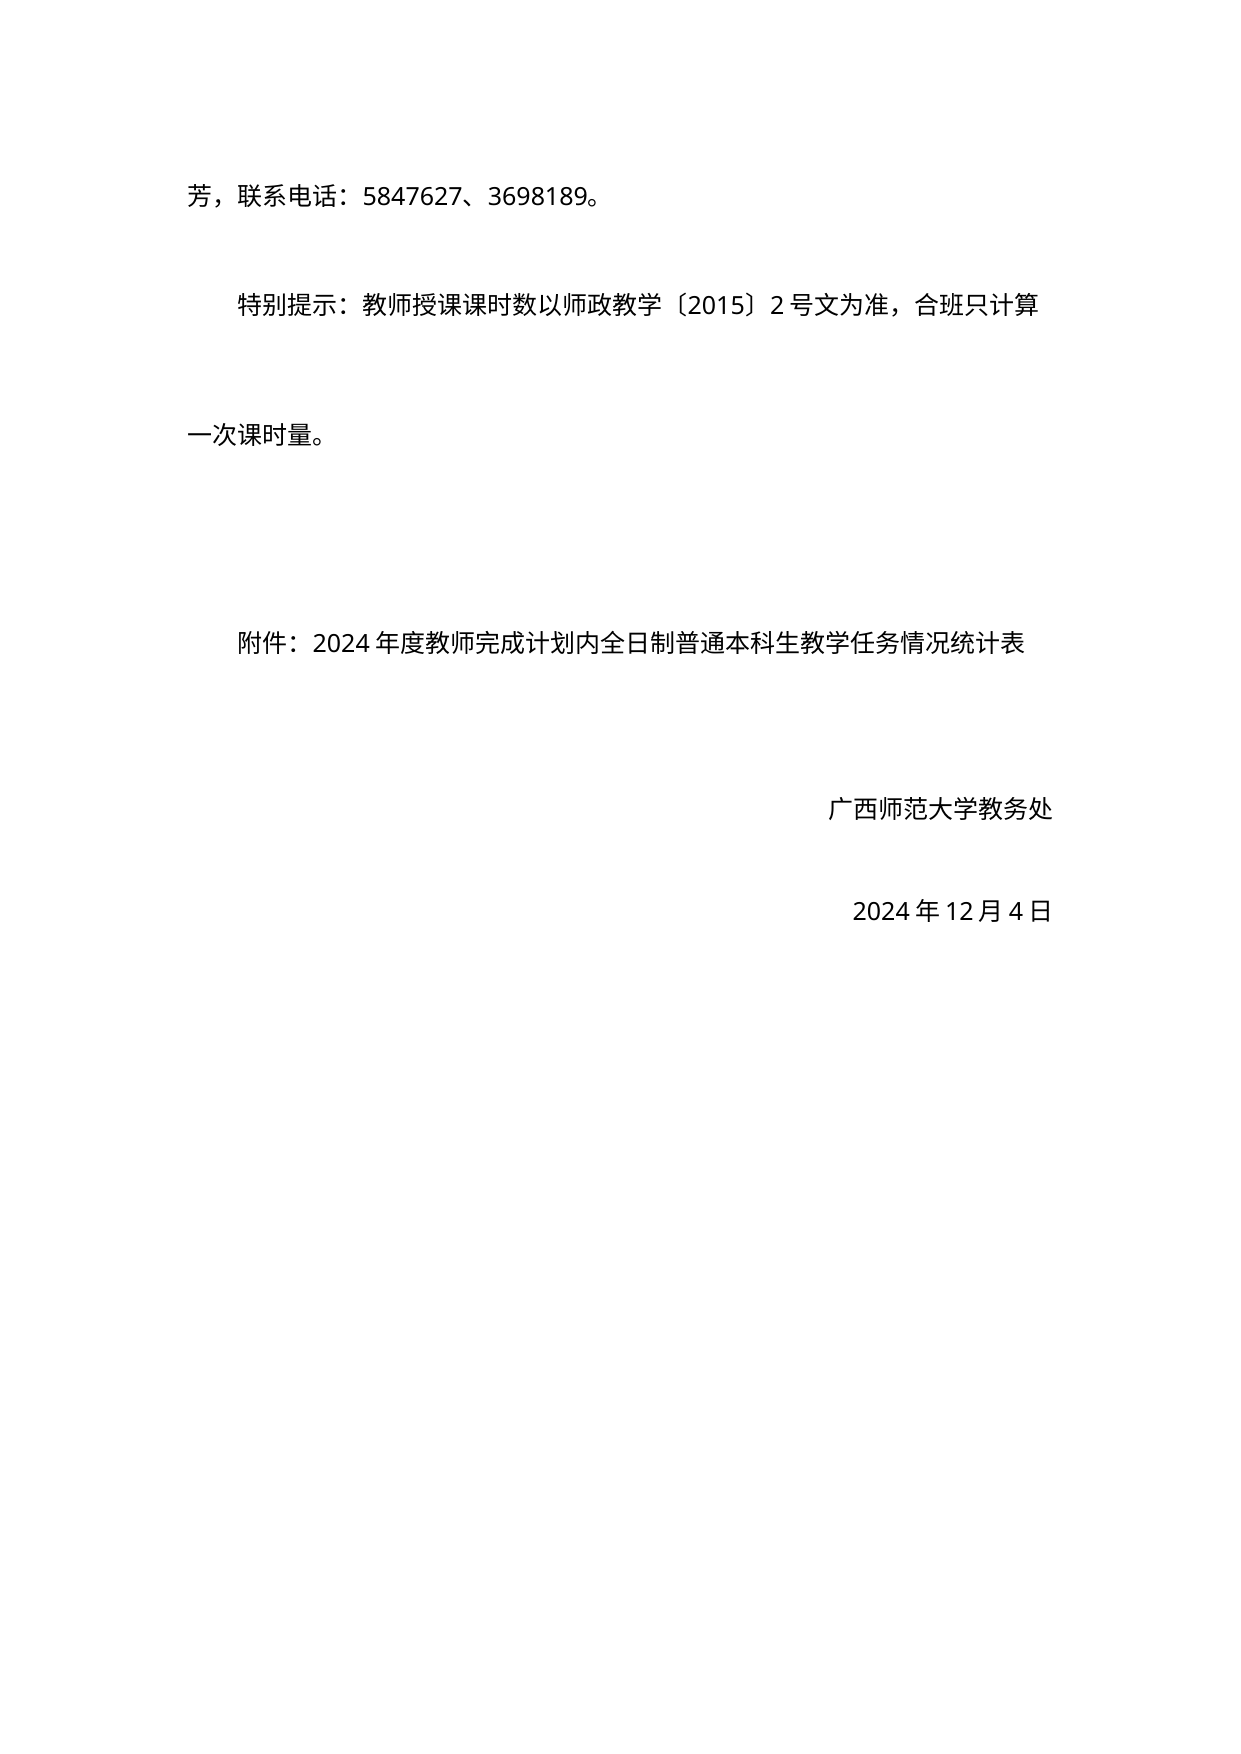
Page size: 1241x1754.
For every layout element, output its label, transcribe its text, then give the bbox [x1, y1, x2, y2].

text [187, 162, 1053, 227]
text 2024年12月4日 [187, 877, 1053, 942]
text 附件：2024年度教师完成计划内全日制普通本科生教学任务情况统计表 [187, 609, 1053, 674]
text 广西师范大学教务处 [187, 775, 1053, 840]
text 特别提示：教师授课课时数以师政教学〔2015〕2号文为准，合班只计算一次课时量。 [187, 271, 1053, 466]
